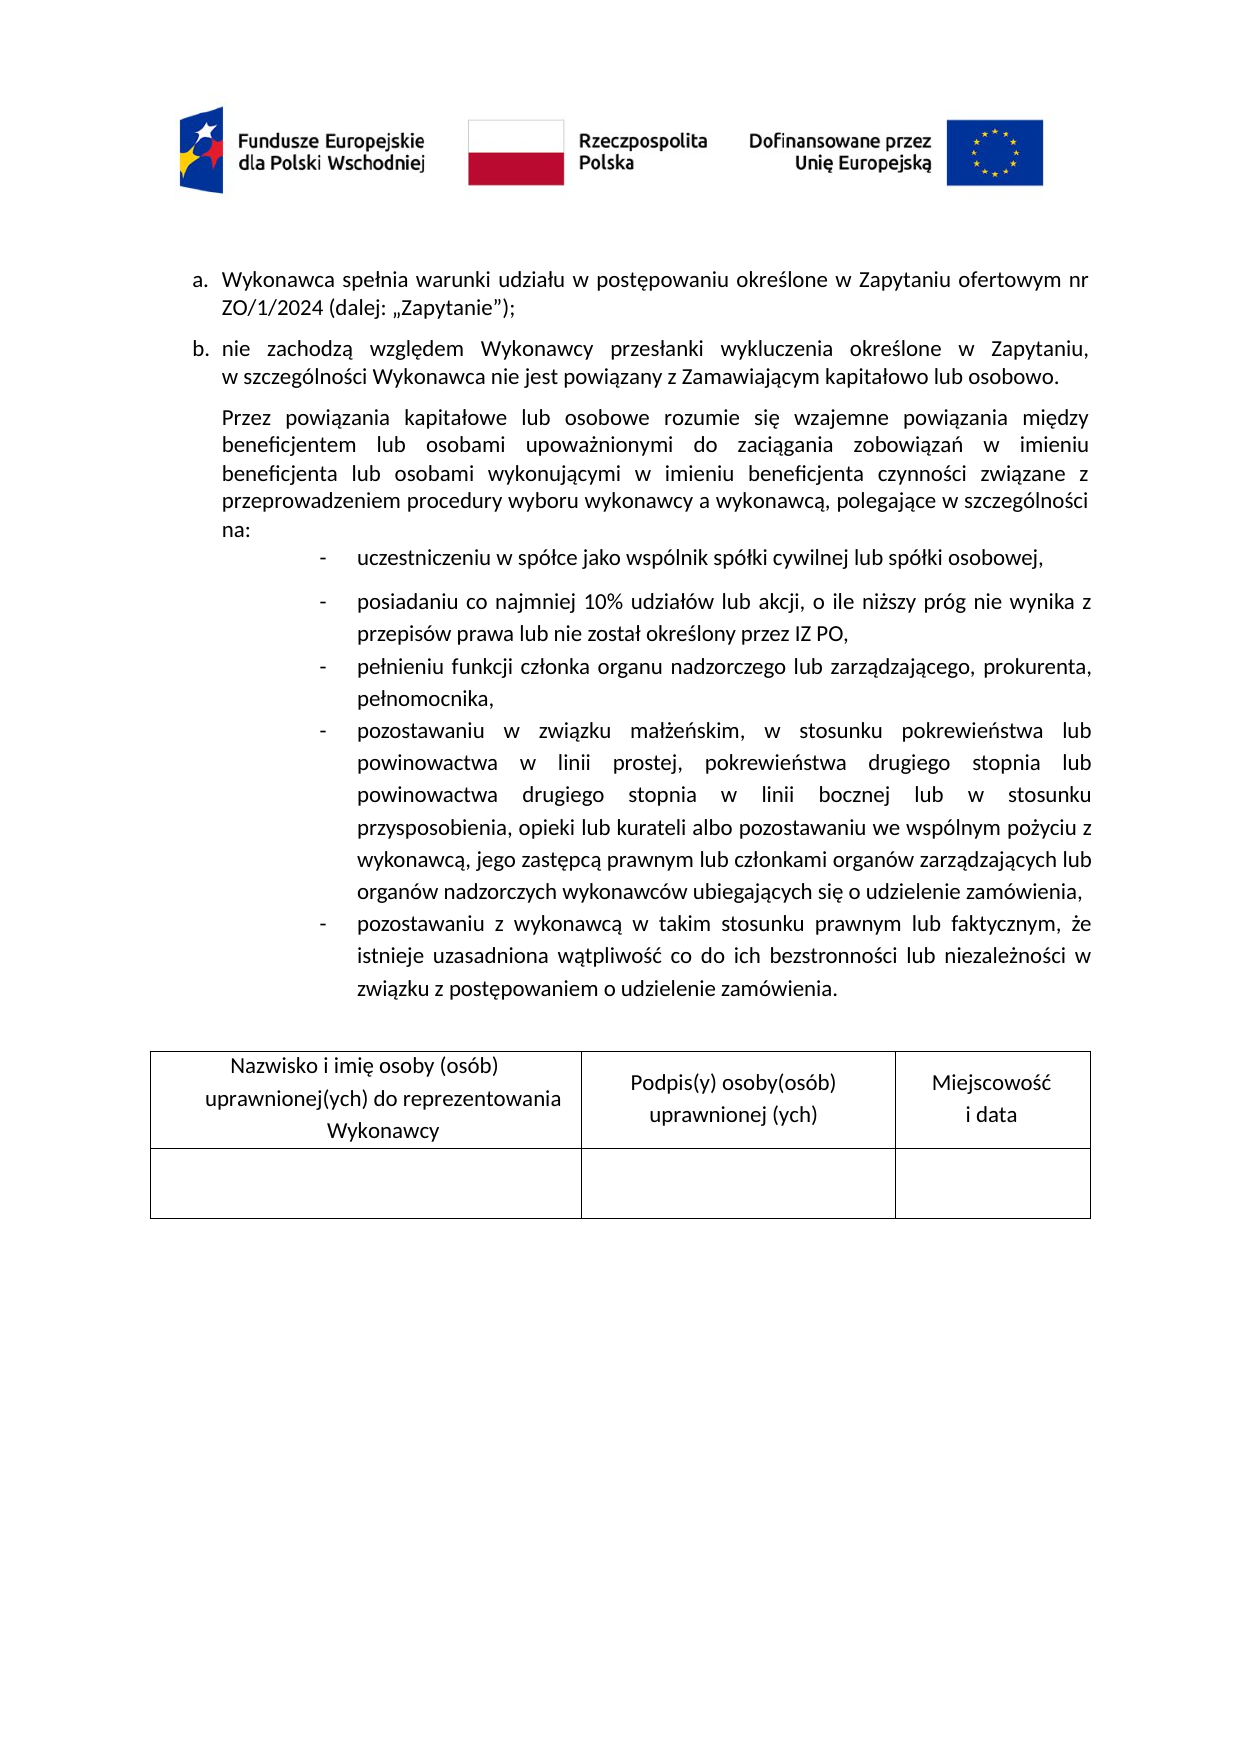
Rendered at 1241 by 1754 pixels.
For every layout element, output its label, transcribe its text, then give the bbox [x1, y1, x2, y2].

list Wykonawca spełnia warunki udziału w postępowaniu określone w Zapytaniu ofertowym nr ZO/1/2024 (dalej: „Zapytanie”); [192, 266, 1090, 322]
list uczestniczeniu w spółce jako wspólnik spółki cywilnej lub spółki osobowej, [319, 543, 1093, 571]
table_header Miejscowość i data [896, 1052, 1090, 1148]
table_cell [151, 1149, 581, 1218]
picture [148, 73, 1093, 213]
list pełnieniu funkcji członka organu nadzorczego lub zarządzającego, prokurenta, pełnomocnika, [319, 652, 1093, 712]
list posiadaniu co najmniej 10% udziałów lub akcji, o ile niższy próg nie wynika z przepisów prawa lub nie został określony przez IZ PO, [319, 587, 1093, 648]
list nie zachodzą względem Wykonawcy przesłanki wykluczenia określone w Zapytaniu, w szczególności Wykonawca nie jest powiązany z Zamawiającym kapitałowo lub osobowo. [192, 334, 1090, 390]
text Przez powiązania kapitałowe lub osobowe rozumie się wzajemne powiązania między beneficjentem lub osobami upoważnionymi do zaciągania zobowiązań w imieniu beneficjenta lub osobami wykonującymi w imieniu beneficjenta czynności związane z przeprowadzeniem procedury wyboru wykonawcy a wykonawcą, polegające w szczególności na: [222, 403, 1090, 543]
table_header Podpis(y) osoby(osób) uprawnionej (ych) [582, 1052, 895, 1148]
table_header Nazwisko i imię osoby (osób) uprawnionej(ych) do reprezentowania Wykonawcy [151, 1052, 581, 1148]
list pozostawaniu z wykonawcą w takim stosunku prawnym lub faktycznym, że istnieje uzasadniona wątpliwość co do ich bezstronności lub niezależności w związku z postępowaniem o udzielenie zamówienia. [319, 909, 1093, 1002]
table_cell [582, 1149, 895, 1218]
list pozostawaniu w związku małżeńskim, w stosunku pokrewieństwa lub powinowactwa w linii prostej, pokrewieństwa drugiego stopnia lub powinowactwa drugiego stopnia w linii bocznej lub w stosunku przysposobienia, opieki lub kurateli albo pozostawaniu we wspólnym pożyciu z wykonawcą, jego zastępcą prawnym lub członkami organów zarządzających lub organów nadzorczych wykonawców ubiegających się o udzielenie zamówienia, [319, 716, 1093, 905]
table_cell [896, 1149, 1090, 1218]
